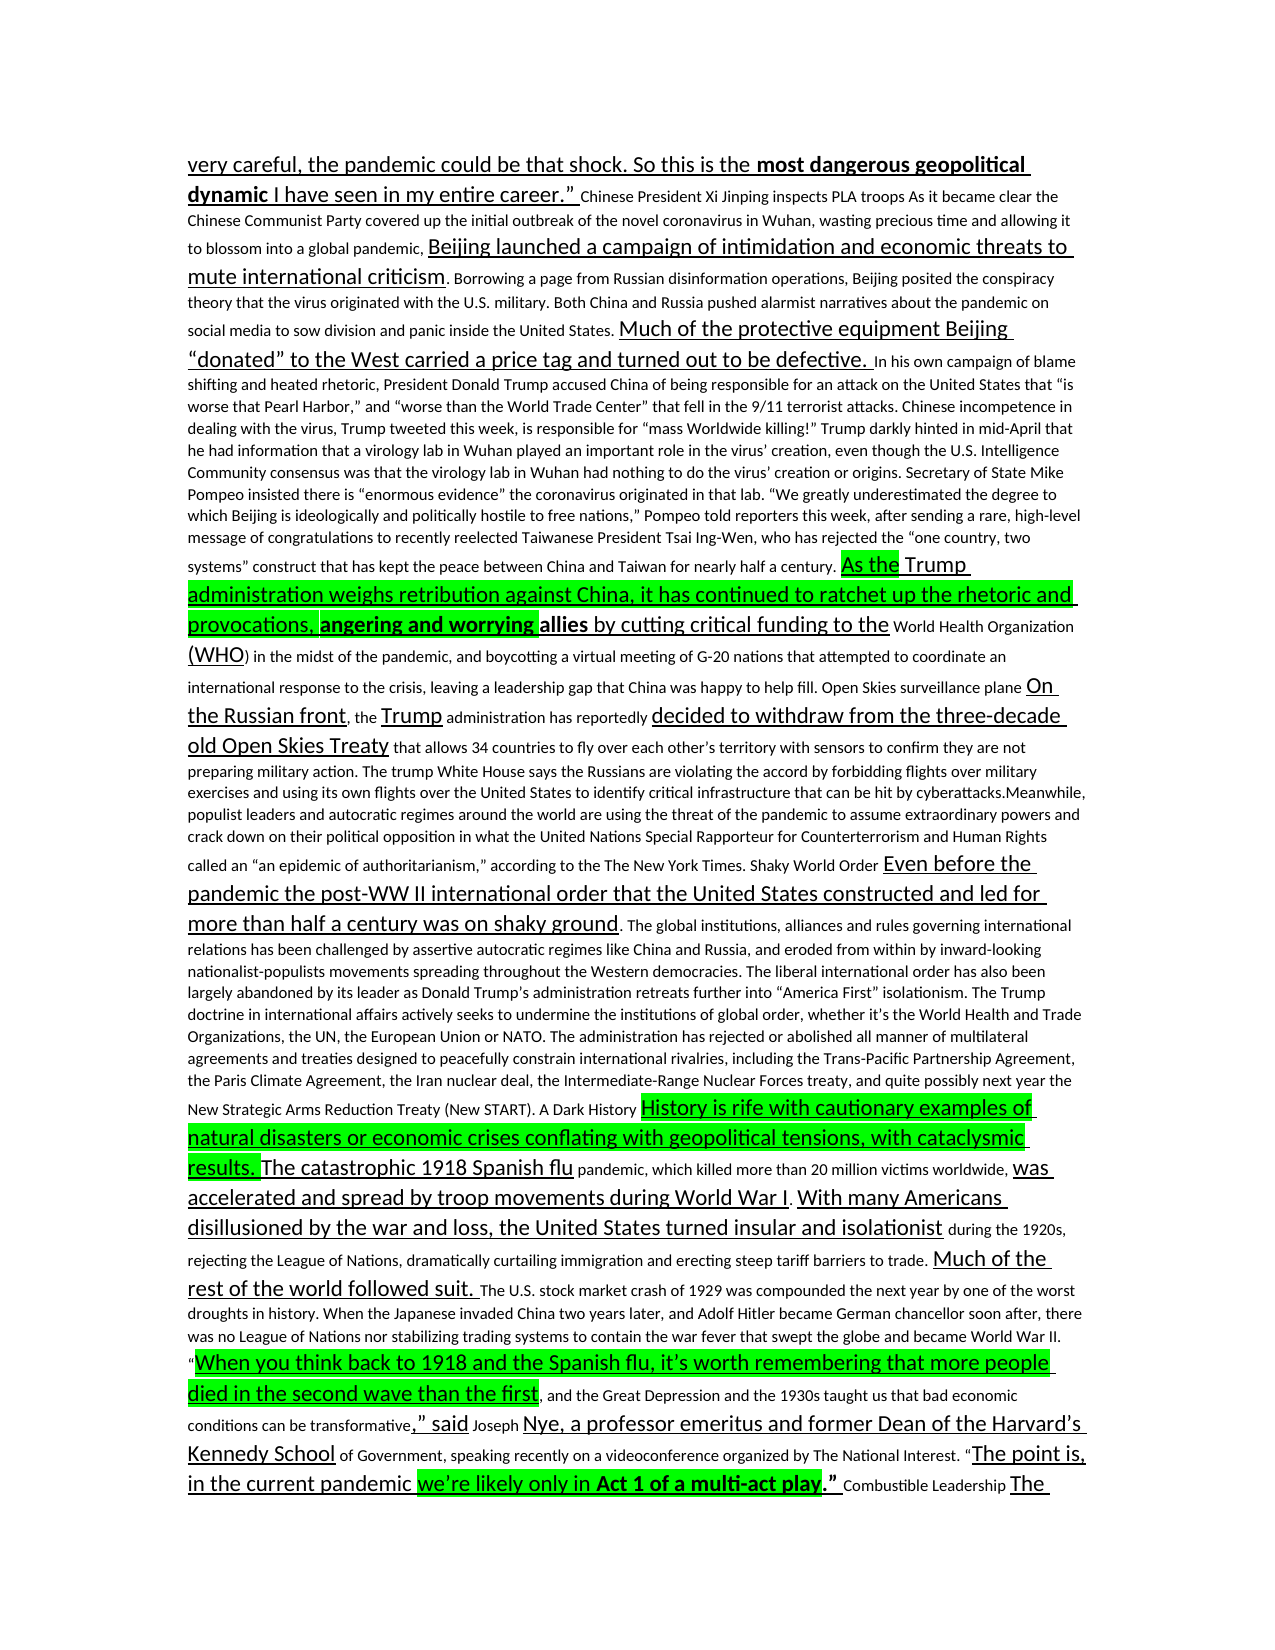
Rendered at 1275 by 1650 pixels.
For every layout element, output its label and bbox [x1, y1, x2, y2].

text [187, 150, 1087, 1497]
